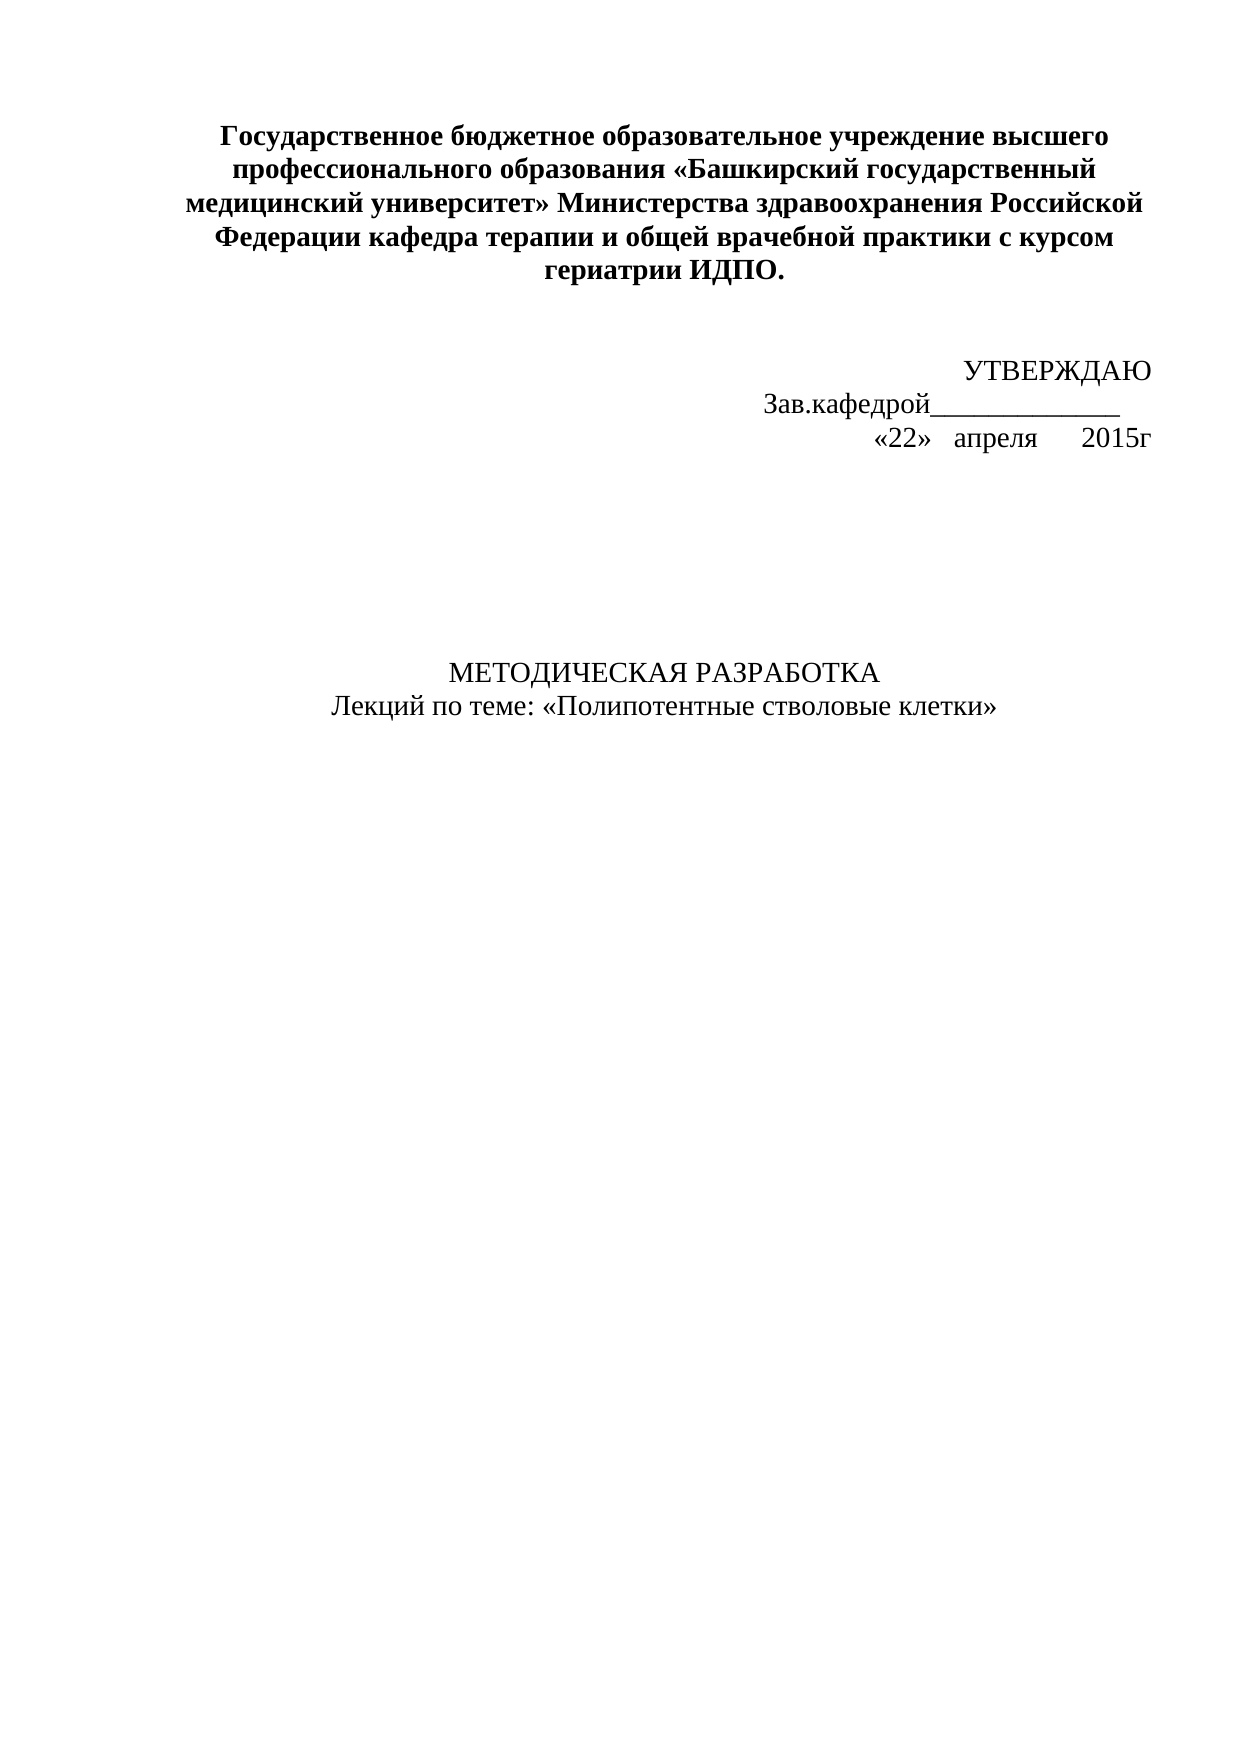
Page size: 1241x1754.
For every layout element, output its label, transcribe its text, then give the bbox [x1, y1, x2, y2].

text Лекций по теме: «Полипотентные стволовые клетки» [177, 688, 1152, 722]
text МЕТОДИЧЕСКАЯ РАЗРАБОТКА [177, 655, 1152, 688]
text «22» апреля 2015г [177, 420, 1152, 453]
text Государственное бюджетное образовательное учреждение высшего профессионального образования «Башкирский государственный медицинский университет» Министерства здравоохранения Российской Федерации кафедра терапии и общей врачебной практики с курсом гериатрии ИДПО. [177, 118, 1152, 286]
text Зав.кафедрой_____________ [177, 386, 1152, 420]
text УТВЕРЖДАЮ [177, 353, 1152, 386]
